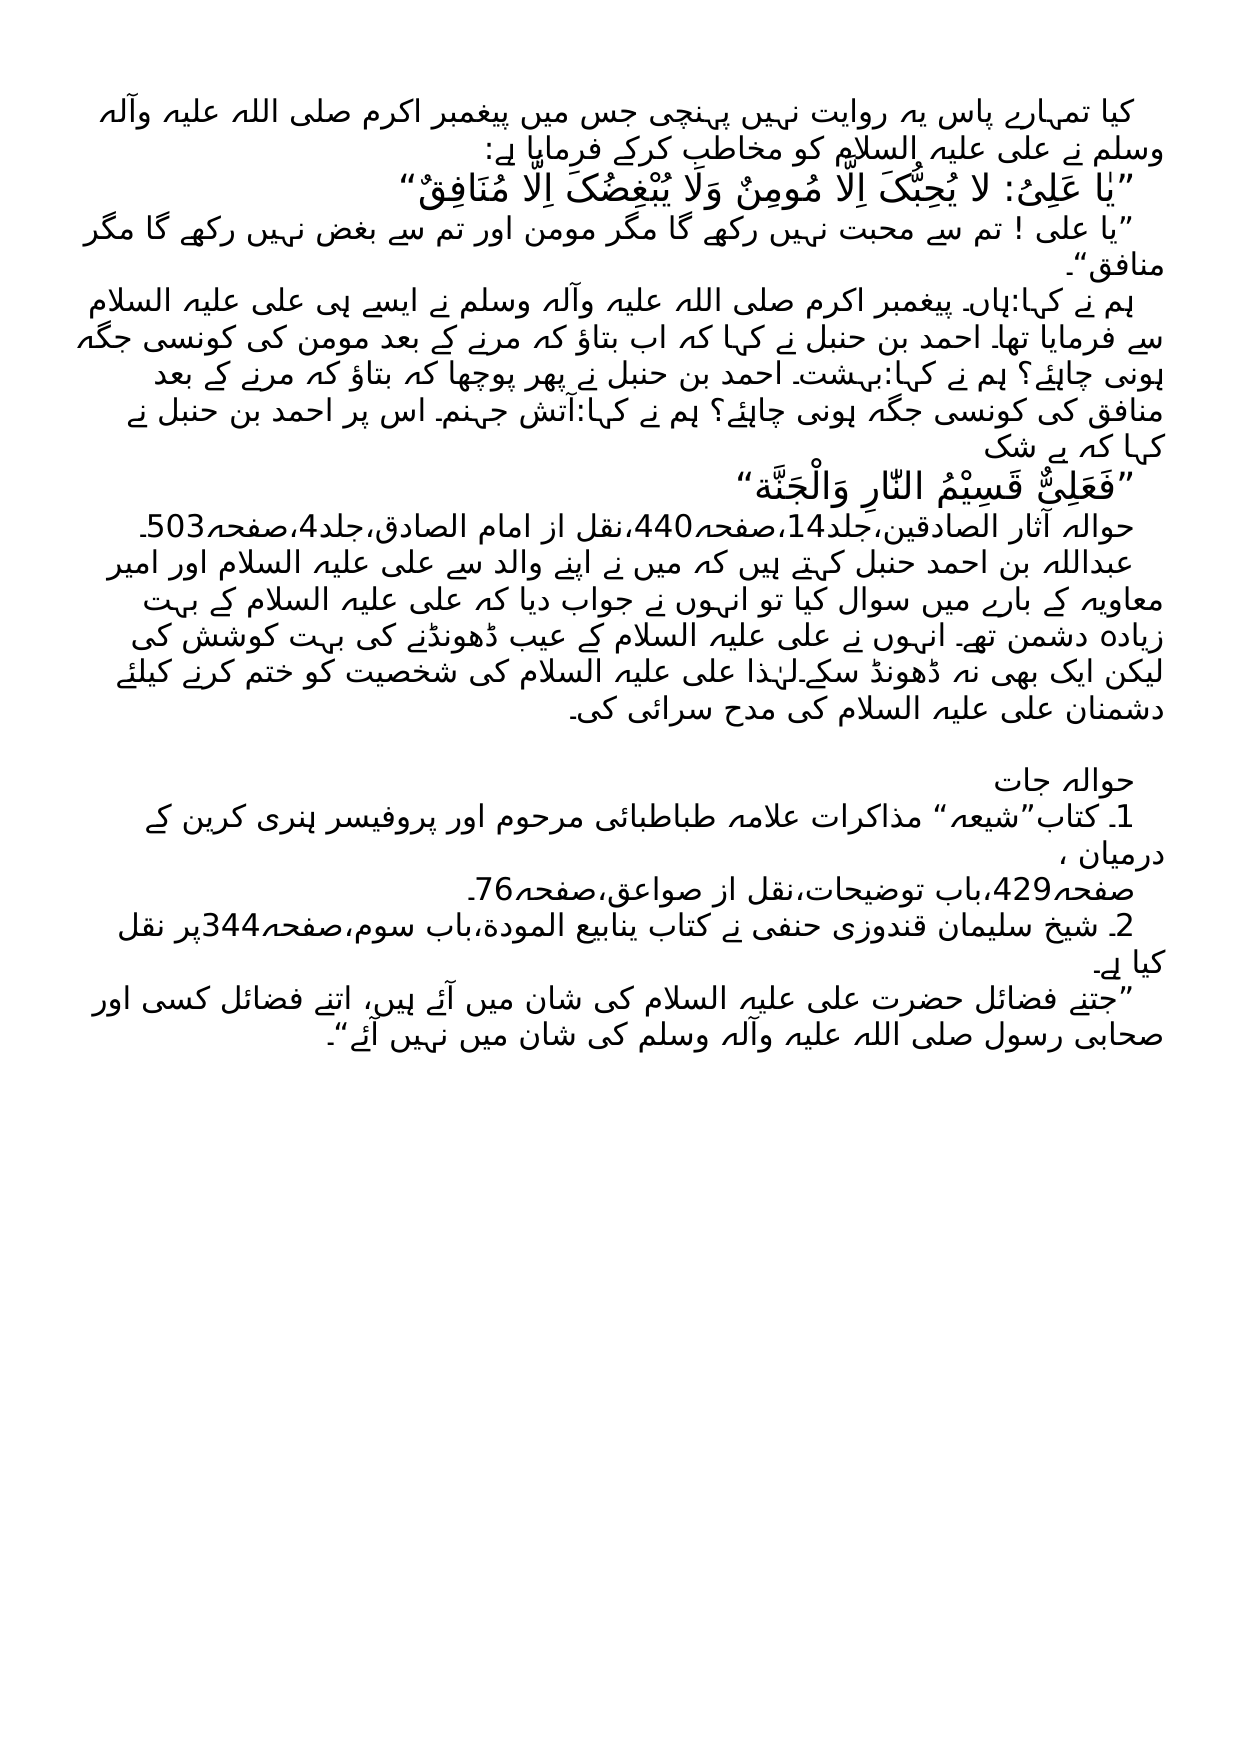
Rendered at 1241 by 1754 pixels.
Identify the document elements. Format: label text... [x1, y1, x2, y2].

text 1۔ کتاب”شیعہ“ مذاکرات علامہ طباطبائی مرحوم اور پروفیسر ہنری کرین کے درمیان ، [75, 799, 1165, 871]
text ہم نے کہا:ہاں۔ پیغمبر اکرم صلی اللہ علیہ وآلہ وسلم نے ایسے ہی علی علیہ السلام سے فرمایا تھا۔ احمد بن حنبل نے کہا کہ اب بتاؤ کہ مرنے کے بعد مومن کی کونسی جگہ ہونی چاہئے؟ ہم نے کہا:بہشت۔ احمد بن حنبل نے پھر پوچھا کہ بتاؤ کہ مرنے کے بعد منافق کی کونسی جگہ ہونی چاہئے؟ ہم نے کہا:آتش جہنم۔ اس پر احمد بن حنبل نے کہا کہ بے شک [75, 283, 1165, 464]
text ”یٰا عَلِیُ: لا یُحِبُّکَ اِلَّا مُومِنٌ وَلَا یُبْغِضُکَ اِلَّا مُنَافِقٌ“ [75, 166, 1165, 210]
text ”فَعَلِیٌّ قَسِیْمُ النّٰارِ وَالْجَنَّة“ [75, 464, 1165, 508]
text صفحہ429،باب توضیحات،نقل از صواعق،صفحہ76۔ [75, 871, 1165, 908]
text عبداللہ بن احمد حنبل کہتے ہیں کہ میں نے اپنے والد سے علی علیہ السلام اور امیر معاویہ کے بارے میں سوال کیا تو انہوں نے جواب دیا کہ علی علیہ السلام کے بہت زیادہ دشمن تھے۔ انہوں نے علی علیہ السلام کے عیب ڈھونڈنے کی بہت کوشش کی لیکن ایک بھی نہ ڈھونڈ سکے۔لہٰذا علی علیہ السلام کی شخصیت کو ختم کرنے کیلئے دشمنان علی علیہ السلام کی مدح سرائی کی۔ [75, 544, 1165, 726]
text کیا تمہارے پاس یہ روایت نہیں پہنچی جس میں پیغمبر اکرم صلی اللہ علیہ وآلہ وسلم نے علی علیہ السلام کو مخاطب کرکے فرمایا ہے: [75, 94, 1165, 166]
text 2۔ شیخ سلیمان قندوزی حنفی نے کتاب ینابیع المودة،باب سوم،صفحہ344پر نقل کیا ہے۔ [75, 908, 1165, 980]
text حوالہ آثار الصادقین،جلد14،صفحہ440،نقل از امام الصادق،جلد4،صفحہ503۔ [75, 508, 1165, 544]
text ”یا علی ! تم سے محبت نہیں رکھے گا مگر مومن اور تم سے بغض نہیں رکھے گا مگر منافق“۔ [75, 210, 1165, 283]
text ”جتنے فضائل حضرت علی علیہ السلام کی شان میں آئے ہیں، اتنے فضائل کسی اور صحابی رسول صلی اللہ علیہ وآلہ وسلم کی شان میں نہیں آئے“۔ [75, 980, 1165, 1053]
text حوالہ جات [75, 762, 1165, 799]
